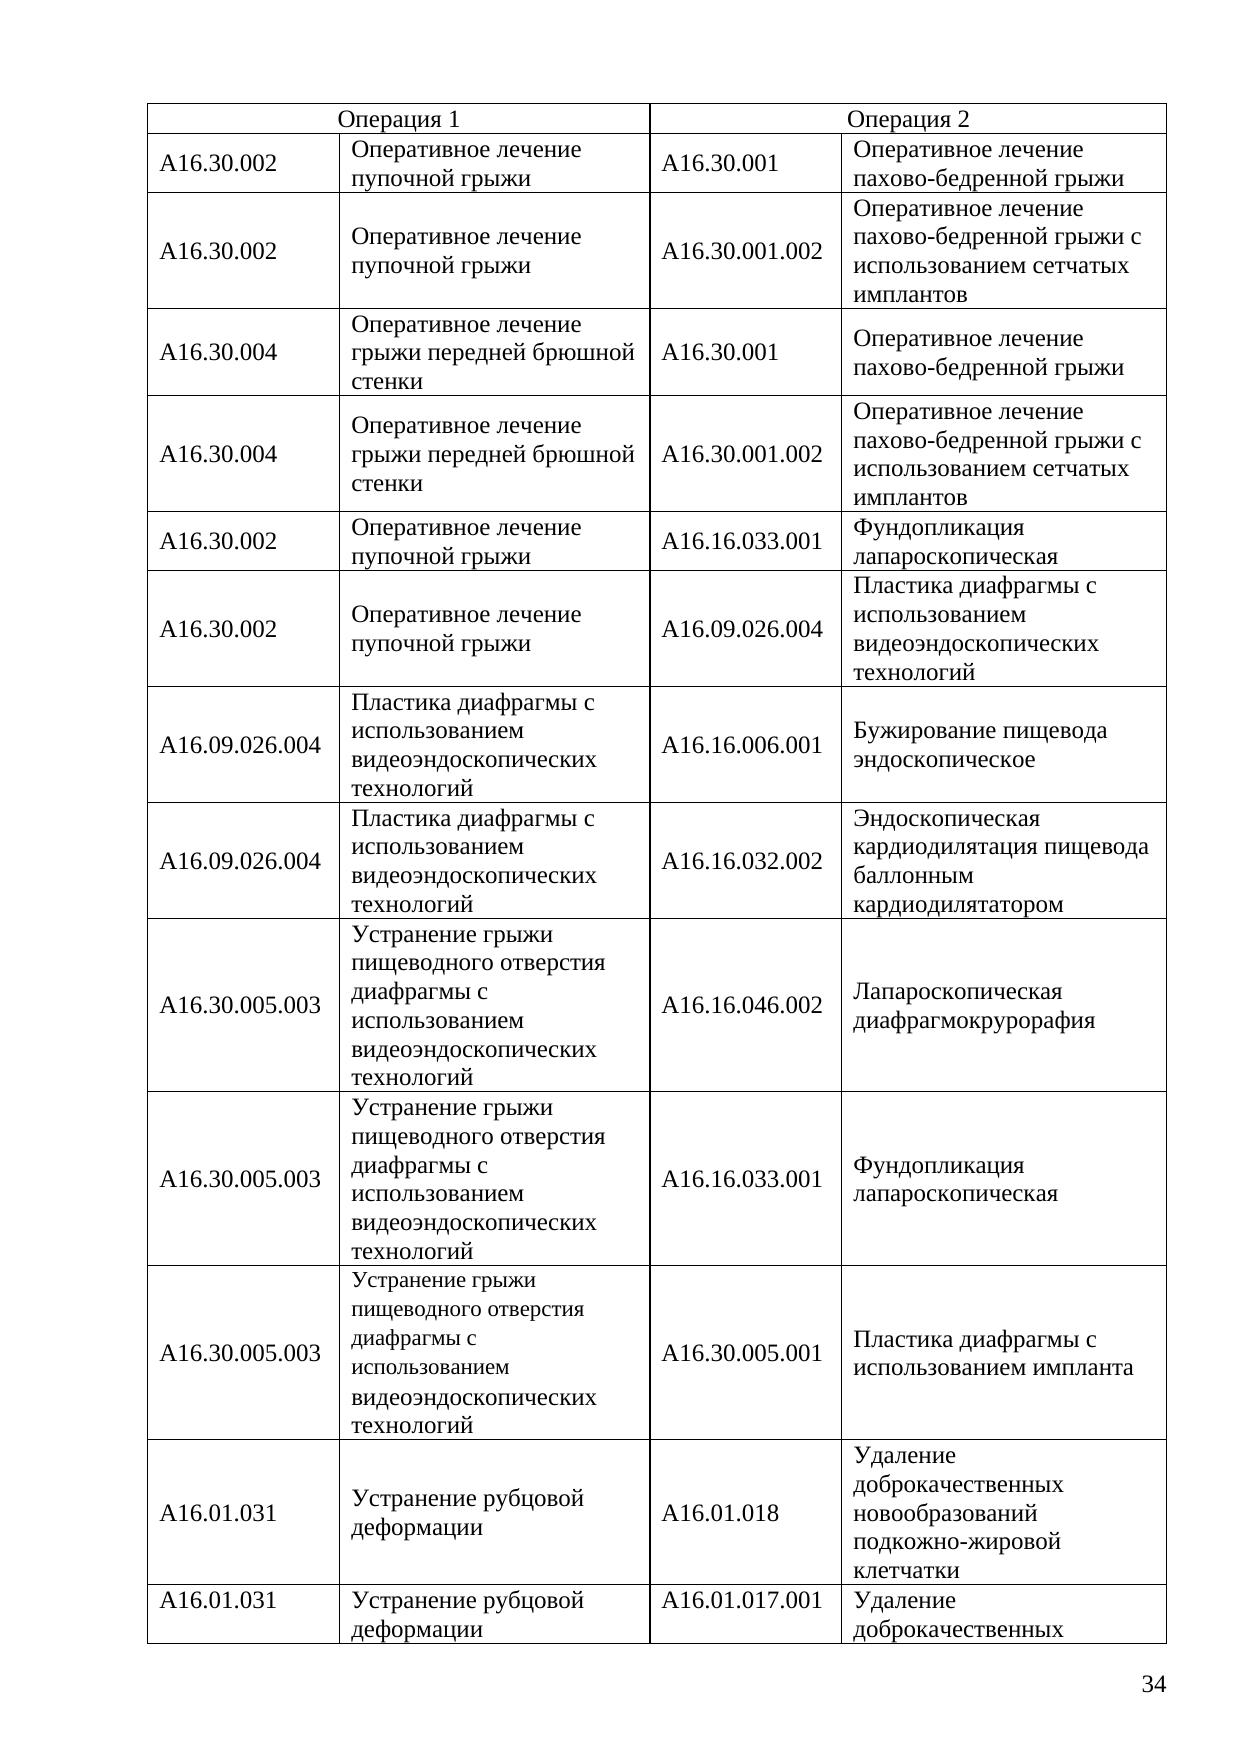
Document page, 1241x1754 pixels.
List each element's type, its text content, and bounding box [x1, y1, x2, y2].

table_cell A16.16.006.001 [651, 687, 841, 802]
table_cell A16.30.005.001 [651, 1266, 841, 1439]
table_cell Оперативное лечение пупочной грыжи [340, 134, 649, 192]
table_cell A16.30.002 [148, 134, 339, 192]
table_cell Лапароскопическая диафрагмокрурорафия [842, 919, 1166, 1091]
table_cell Устранение рубцовой деформации [340, 1440, 649, 1584]
table_cell A16.30.001.002 [651, 193, 841, 308]
table_cell A16.30.005.003 [148, 1092, 339, 1265]
table_cell Эндоскопическая кардиодилятация пищевода баллонным кардиодилятатором [842, 803, 1166, 918]
table_cell A16.01.031 [148, 1585, 339, 1642]
table_cell A16.09.026.004 [148, 687, 339, 802]
table_cell A16.30.005.003 [148, 919, 339, 1091]
table_cell Фундопликация лапароскопическая [842, 512, 1166, 569]
table_cell Оперативное лечение пахово-бедренной грыжи [842, 134, 1166, 192]
table_cell A16.30.001 [651, 309, 841, 395]
table_cell A16.30.004 [148, 309, 339, 395]
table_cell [842, 1585, 1166, 1642]
table_cell Оперативное лечение грыжи передней брюшной стенки [340, 396, 649, 511]
table_cell Оперативное лечение пахово-бедренной грыжи [842, 309, 1166, 395]
table_cell A16.09.026.004 [651, 571, 841, 686]
table_cell Пластика диафрагмы с использованием видеоэндоскопических технологий [340, 803, 649, 918]
table_cell A16.30.002 [148, 571, 339, 686]
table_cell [842, 193, 1166, 308]
table_cell A16.16.033.001 [651, 512, 841, 569]
table_cell Пластика диафрагмы с использованием видеоэндоскопических технологий [842, 571, 1166, 686]
table_cell A16.30.002 [148, 512, 339, 569]
table_cell A16.16.046.002 [651, 919, 841, 1091]
table_cell A16.09.026.004 [148, 803, 339, 918]
table_cell A16.01.031 [148, 1440, 339, 1584]
table_cell A16.01.017.001 [651, 1585, 841, 1642]
table_cell Устранение грыжи пищеводного отверстия диафрагмы с использованием видеоэндоскопических технологий [340, 919, 649, 1091]
table_cell Фундопликация лапароскопическая [842, 1092, 1166, 1265]
table_cell A16.16.033.001 [651, 1092, 841, 1265]
table_header Операция 2 [651, 104, 1166, 133]
table_cell A16.16.032.002 [651, 803, 841, 918]
table_cell A16.30.002 [148, 193, 339, 308]
table_cell Оперативное лечение грыжи передней брюшной стенки [340, 309, 649, 395]
table_cell Бужирование пищевода эндоскопическое [842, 687, 1166, 802]
table_cell A16.30.004 [148, 396, 339, 511]
table_cell A16.01.018 [651, 1440, 841, 1584]
table_cell A16.30.001 [651, 134, 841, 192]
table_cell Удаление доброкачественных новообразований подкожно-жировой клетчатки [842, 1440, 1166, 1584]
table_cell Пластика диафрагмы с использованием видеоэндоскопических технологий [340, 687, 649, 802]
table_cell Оперативное лечение пупочной грыжи [340, 193, 649, 308]
table_cell Оперативное лечение пахово-бедренной грыжи с использованием сетчатых имплантов [842, 396, 1166, 511]
table_cell Устранение грыжи пищеводного отверстия диафрагмы с использованием видеоэндоскопических технологий [340, 1266, 649, 1439]
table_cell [340, 1585, 649, 1642]
table_cell A16.30.001.002 [651, 396, 841, 511]
table_cell Устранение грыжи пищеводного отверстия диафрагмы с использованием видеоэндоскопических технологий [340, 1092, 649, 1265]
table_header Операция 1 [148, 104, 649, 133]
table_cell Пластика диафрагмы с использованием импланта [842, 1266, 1166, 1439]
table_cell Оперативное лечение пупочной грыжи [340, 571, 649, 686]
table_cell Оперативное лечение пупочной грыжи [340, 512, 649, 569]
table_cell A16.30.005.003 [148, 1266, 339, 1439]
